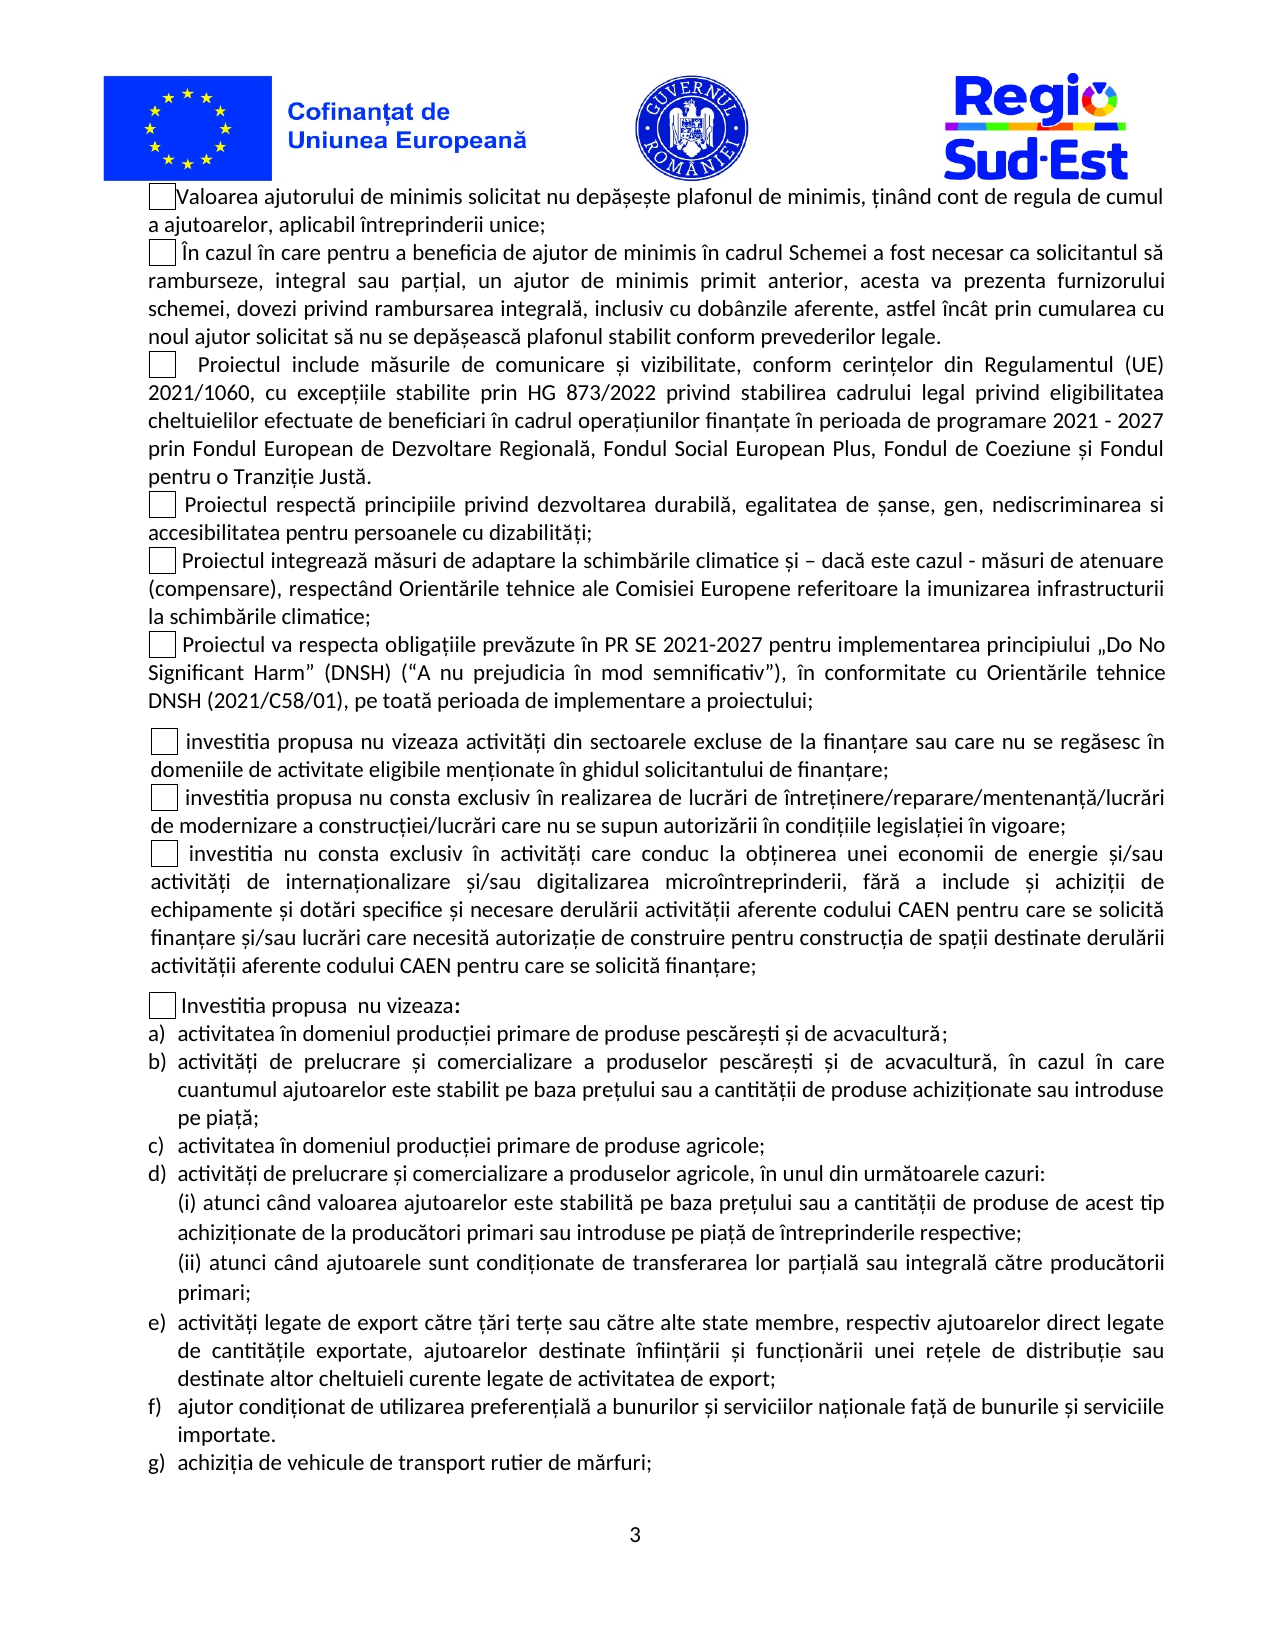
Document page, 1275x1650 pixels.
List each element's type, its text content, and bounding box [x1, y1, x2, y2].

list activități legate de export către țări terțe sau către alte state membre, respectiv ajutoarelor direct legate de cantitățile exportate, ajutoarelor destinate înființării și funcționării unei rețele de distribuție sau destinate altor cheltuieli curente legate de activitatea de export; [148, 1308, 1167, 1392]
list În cazul în care pentru a beneficia de ajutor de minimis în cadrul Schemei a fost necesar ca solicitantul să ramburseze, integral sau parțial, un ajutor de minimis primit anterior, acesta va prezenta furnizorului schemei, dovezi privind rambursarea integrală, inclusiv cu dobânzile aferente, astfel încât prin cumularea cu noul ajutor solicitat să nu se depăşească plafonul stabilit conform prevederilor legale. [148, 238, 1167, 350]
list activitatea în domeniul producției primare de produse agricole; [148, 1132, 1167, 1159]
text (i) atunci când valoarea ajutoarelor este stabilită pe baza prețului sau a cantității de produse de acest tip achiziționate de la producători primari sau introduse pe piață de întreprinderile respective; [177, 1188, 1167, 1246]
list Investitia propusa nu vizeaza: [148, 991, 1167, 1019]
list investitia nu consta exclusiv în activități care conduc la obținerea unei economii de energie și/sau activități de internaționalizare și/sau digitalizarea microîntreprinderii, fără a include și achiziții de echipamente și dotări specifice și necesare derulării activității aferente codului CAEN pentru care se solicită finanțare și/sau lucrări care necesită autorizație de construire pentru construcția de spații destinate derulării activității aferente codului CAEN pentru care se solicită finanțare; [150, 839, 1167, 979]
list ajutor condiționat de utilizarea preferențială a bunurilor și serviciilor naționale față de bunurile și serviciile importate. [148, 1392, 1167, 1448]
list Valoarea ajutorului de minimis solicitat nu depășește plafonul de minimis, ținând cont de regula de cumul a ajutoarelor, aplicabil întreprinderii unice; [148, 182, 1167, 238]
list activități de prelucrare și comercializare a produselor pescărești și de acvacultură, în cazul în care cuantumul ajutoarelor este stabilit pe baza prețului sau a cantității de produse achiziționate sau introduse pe piață; [148, 1047, 1167, 1132]
list activități de prelucrare și comercializare a produselor agricole, în unul din următoarele cazuri: [148, 1159, 1167, 1188]
list investitia propusa nu consta exclusiv în realizarea de lucrări de întreținere/reparare/mentenanță/lucrări de modernizare a construcției/lucrări care nu se supun autorizării în condițiile legislației în vigoare; [150, 783, 1167, 839]
list investitia propusa nu vizeaza activități din sectoarele excluse de la finanțare sau care nu se regăsesc în domeniile de activitate eligibile menționate în ghidul solicitantului de finanțare; [150, 727, 1167, 783]
list Proiectul integrează măsuri de adaptare la schimbările climatice și – dacă este cazul - măsuri de atenuare (compensare), respectând Orientările tehnice ale Comisiei Europene referitoare la imunizarea infrastructurii la schimbările climatice; [148, 546, 1167, 630]
list activitatea în domeniul producției primare de produse pescărești și de acvacultură; [148, 1019, 1167, 1047]
list Proiectul respectă principiile privind dezvoltarea durabilă, egalitatea de șanse, gen, nediscriminarea si accesibilitatea pentru persoanele cu dizabilităţi; [148, 490, 1167, 546]
list Proiectul va respecta obligaţiile prevăzute în PR SE 2021-2027 pentru implementarea principiului „Do No Significant Harm” (DNSH) (“A nu prejudicia în mod semnificativ”), în conformitate cu Orientările tehnice DNSH (2021/C58/01), pe toată perioada de implementare a proiectului; [148, 630, 1167, 714]
list Proiectul include măsurile de comunicare și vizibilitate, conform cerințelor din Regulamentul (UE) 2021/1060, cu excepțiile stabilite prin HG 873/2022 privind stabilirea cadrului legal privind eligibilitatea cheltuielilor efectuate de beneficiari în cadrul operațiunilor finanțate în perioada de programare 2021 - 2027 prin Fondul European de Dezvoltare Regională, Fondul Social European Plus, Fondul de Coeziune și Fondul pentru o Tranziție Justă. [148, 350, 1167, 490]
text (ii) atunci când ajutoarele sunt condiționate de transferarea lor parțială sau integrală către producătorii primari; [177, 1248, 1167, 1306]
picture [103, 73, 1128, 182]
list achiziția de vehicule de transport rutier de mărfuri; [148, 1448, 1167, 1477]
